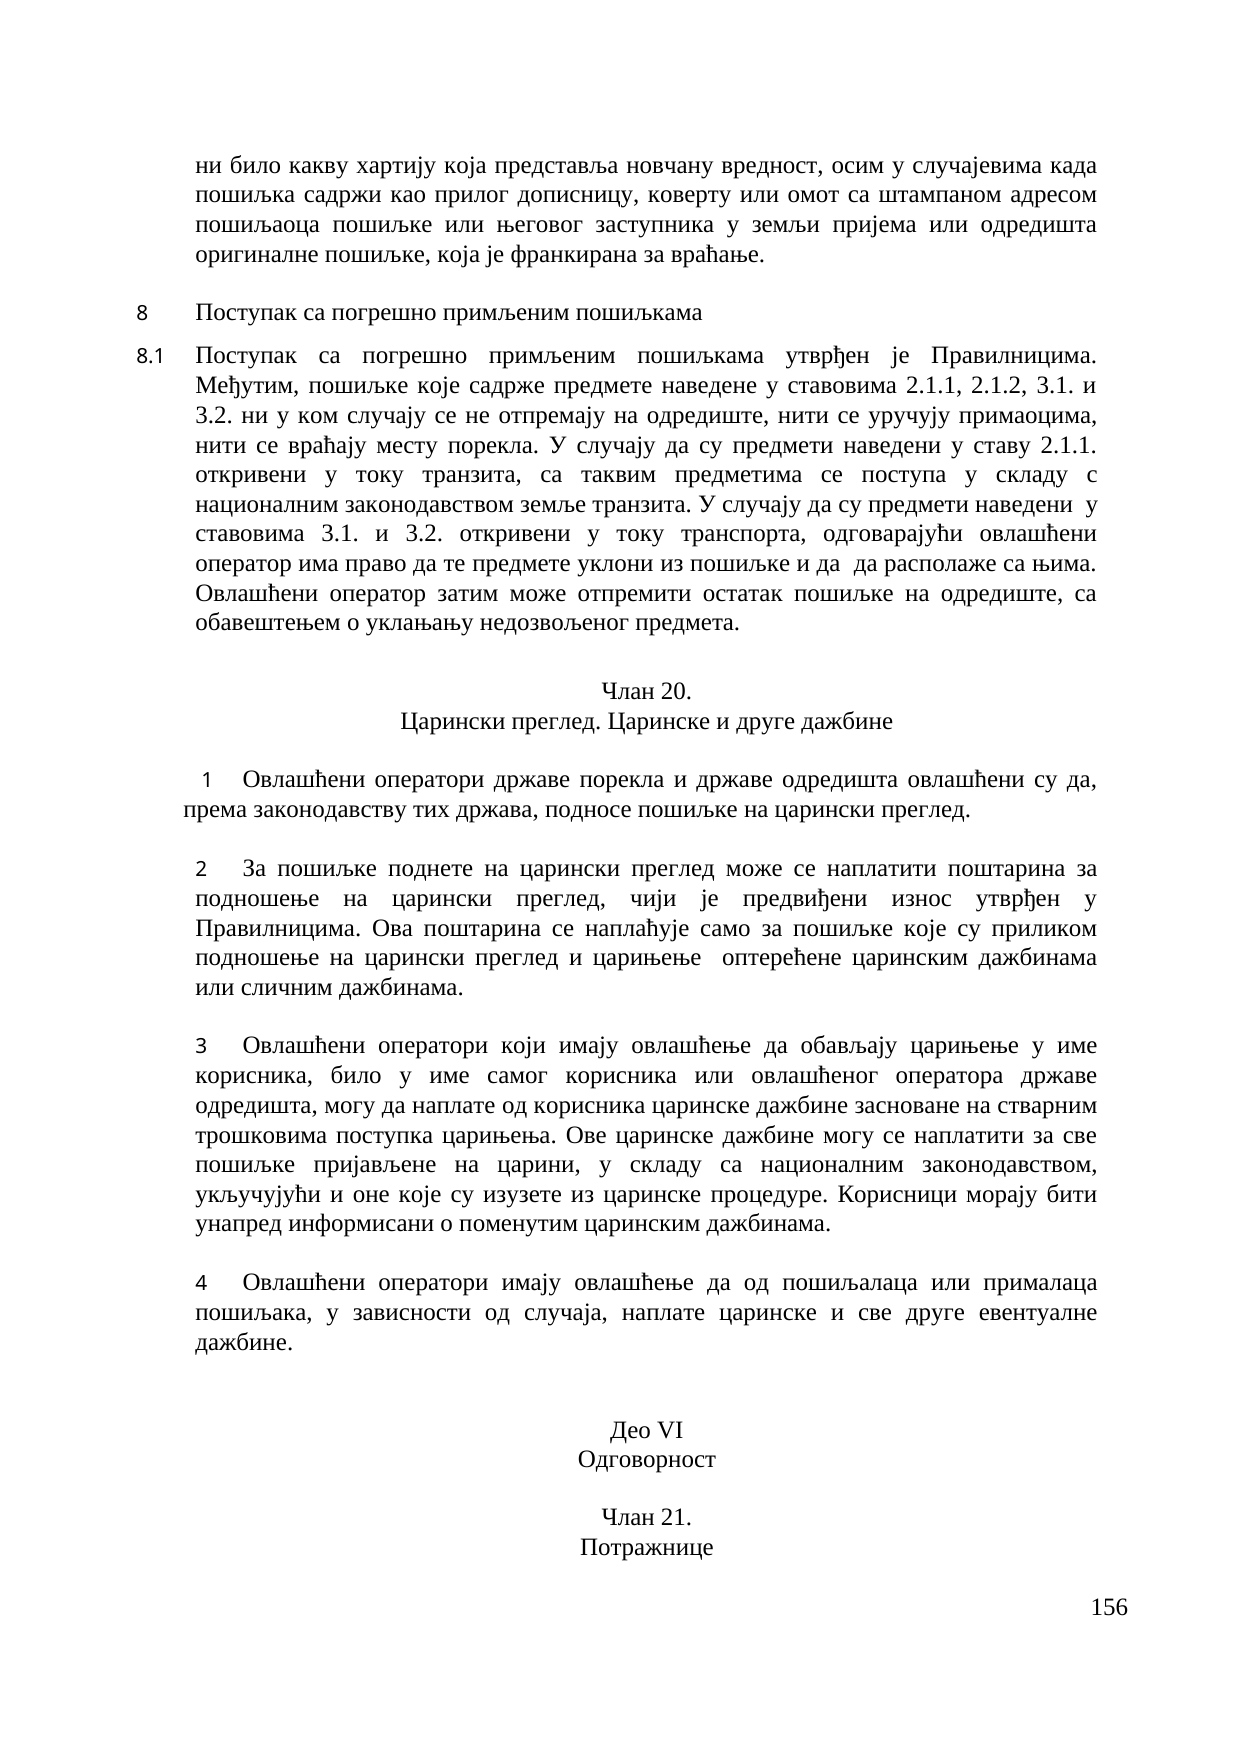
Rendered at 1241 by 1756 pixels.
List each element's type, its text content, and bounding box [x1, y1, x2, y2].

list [121, 150, 1098, 267]
text Потражнице [195, 1532, 1098, 1561]
subtitle Одговорност [195, 1444, 1098, 1473]
subtitle Део VI [195, 1415, 1098, 1444]
list Поступак са погрешно примљеним пошиљкама [136, 297, 1098, 327]
list Поступак са погрешно примљеним пошиљкама утврђен је Правилницима. Међутим, пошиљке које садрже предмете наведене у ставовима 2.1.1, 2.1.2, 3.1. и 3.2. ни у ком случају се не отпремају на одредиште, нити се уручују примаоцима, нити се враћају месту порекла. У случају да су предмети наведени у ставу 2.1.1. откривени у току транзита, са таквим предметима се поступа у складу с националним законодавством земље транзита. У случају дa су предмети наведени у ставовима 3.1. и 3.2. откривени у току транспорта, одговарајући овлашћени оператор има право да те предмете уклони из пошиљке и да да располаже са њима. Овлашћени оператор затим може отпремити остатак пошиљке на одредиште, са обавештењем о уклањању недозвољеног предмета. [136, 340, 1098, 636]
text Царински преглед. Царинске и друге дажбине [195, 706, 1098, 734]
list Овлашћени оператори имају овлашћење да од пошиљалаца или прималаца пошиљака, у зависности од случаја, наплате царинске и све друге евентуалне дажбине. [195, 1267, 1098, 1356]
text Члан 21. [195, 1502, 1098, 1531]
list Овлашћени оператори државе порекла и државе одредишта овлашћени су да, према законодавству тих држава, подносе пошиљке на царински преглед. [183, 764, 1098, 823]
text Члан 20. [195, 676, 1098, 705]
list Овлашћени оператори који имају овлашћење да обављају царињење у име корисника, било у име самог корисника или овлашћеног оператора државе одредишта, могу да наплате од корисника царинске дажбине засноване на стварним трошковима поступка царињења. Ове царинске дажбине могу се наплатити за све пошиљке пријављене на царини, у складу са националним законодавством, укључујући и оне које су изузете из царинске процедуре. Корисници морају бити унапред информисани о поменутим царинским дажбинама. [195, 1030, 1098, 1237]
list За пошиљке поднете на царински преглед може се наплатити поштарина за подношење на царински преглед, чији је предвиђени износ утврђен у Правилницима. Ова поштарина се наплаћује само за пошиљке које су приликом подношење на царински преглед и царињење оптерећене царинским дажбинама или сличним дажбинама. [195, 853, 1098, 1001]
